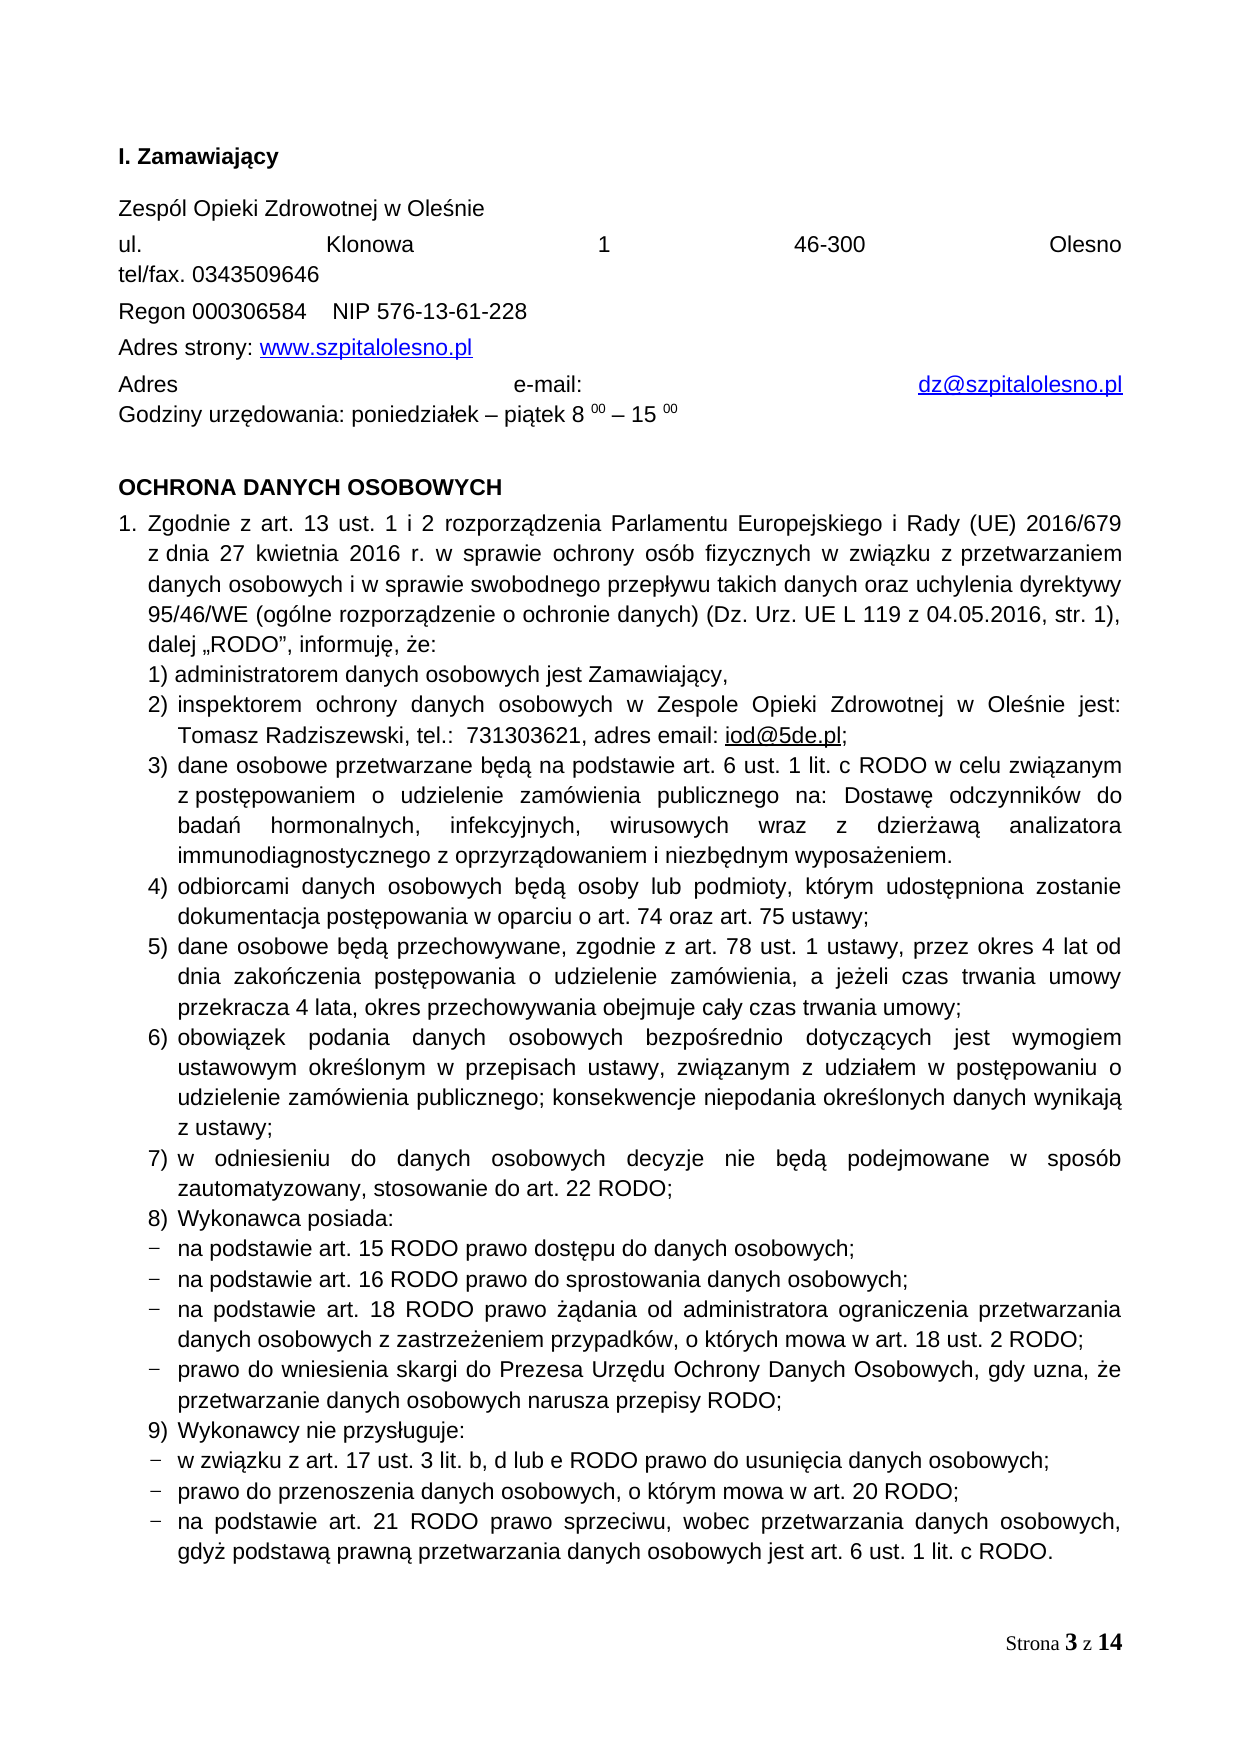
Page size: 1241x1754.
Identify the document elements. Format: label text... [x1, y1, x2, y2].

list na podstawie art. 15 RODO prawo dostępu do danych osobowych; [148, 1235, 1122, 1262]
list prawo do przenoszenia danych osobowych, o którym mowa w art. 20 RODO; [148, 1478, 1122, 1504]
list dane osobowe będą przechowywane, zgodnie z art. 78 ust. 1 ustawy, przez okres 4 lat od dnia zakończenia postępowania o udzielenie zamówienia, a jeżeli czas trwania umowy przekracza 4 lata, okres przechowywania obejmuje cały czas trwania umowy; [148, 933, 1122, 1020]
text ul. Klonowa 1 46-300 Olesno tel/fax. 0343509646 [118, 231, 1122, 287]
list odbiorcami danych osobowych będą osoby lub podmioty, którym udostępniona zostanie dokumentacja postępowania w oparciu o art. 74 oraz art. 75 ustawy; [148, 873, 1122, 929]
list inspektorem ochrony danych osobowych w Zespole Opieki Zdrowotnej w Oleśnie jest: Tomasz Radziszewski, tel.: 731303621, adres email: iod@5de.pl; [148, 691, 1122, 748]
list Wykonawca posiada: [148, 1205, 1122, 1231]
list Zgodnie z art. 13 ust. 1 i 2 rozporządzenia Parlamentu Europejskiego i Rady (UE) 2016/679 z dnia 27 kwietnia 2016 r. w sprawie ochrony osób fizycznych w związku z przetwarzaniem danych osobowych i w sprawie swobodnego przepływu takich danych oraz uchylenia dyrektywy 95/46/WE (ogólne rozporządzenie o ochronie danych) (Dz. Urz. UE L 119 z 04.05.2016, str. 1), dalej „RODO”, informuję, że: [118, 510, 1122, 657]
list obowiązek podania danych osobowych bezpośrednio dotyczących jest wymogiem ustawowym określonym w przepisach ustawy, związanym z udziałem w postępowaniu o udzielenie zamówienia publicznego; konsekwencje niepodania określonych danych wynikają z ustawy; [148, 1024, 1122, 1141]
text Adres e-mail: dz@szpitalolesno.pl Godziny urzędowania: poniedziałek – piątek 8 00 – 15 00 [118, 371, 1122, 427]
list na podstawie art. 16 RODO prawo do sprostowania danych osobowych; [148, 1266, 1122, 1292]
text Regon 000306584 NIP 576-13-61-228 [118, 298, 1122, 324]
text Adres strony: www.szpitalolesno.pl [118, 334, 1122, 360]
list prawo do wniesienia skargi do Prezesa Urzędu Ochrony Danych Osobowych, gdy uzna, że przetwarzanie danych osobowych narusza przepisy RODO; [148, 1356, 1122, 1413]
list na podstawie art. 21 RODO prawo sprzeciwu, wobec przetwarzania danych osobowych, gdyż podstawą prawną przetwarzania danych osobowych jest art. 6 ust. 1 lit. c RODO. [148, 1508, 1122, 1565]
subtitle I. Zamawiający [118, 143, 1122, 169]
text OCHRONA DANYCH OSOBOWYCH [118, 474, 1122, 500]
list Wykonawcy nie przysługuje: [148, 1417, 1122, 1443]
text 1) administratorem danych osobowych jest Zamawiający, [148, 661, 1122, 687]
text Zespól Opieki Zdrowotnej w Oleśnie [118, 194, 1122, 221]
list dane osobowe przetwarzane będą na podstawie art. 6 ust. 1 lit. c RODO w celu związanym z postępowaniem o udzielenie zamówienia publicznego na: Dostawę odczynników do badań hormonalnych, infekcyjnych, wirusowych wraz z dzierżawą analizatora immunodiagnostycznego z oprzyrządowaniem i niezbędnym wyposażeniem. [148, 752, 1122, 869]
list w związku z art. 17 ust. 3 lit. b, d lub e RODO prawo do usunięcia danych osobowych; [148, 1447, 1122, 1474]
list w odniesieniu do danych osobowych decyzje nie będą podejmowane w sposób zautomatyzowany, stosowanie do art. 22 RODO; [148, 1144, 1122, 1201]
list na podstawie art. 18 RODO prawo żądania od administratora ograniczenia przetwarzania danych osobowych z zastrzeżeniem przypadków, o których mowa w art. 18 ust. 2 RODO; [148, 1296, 1122, 1353]
